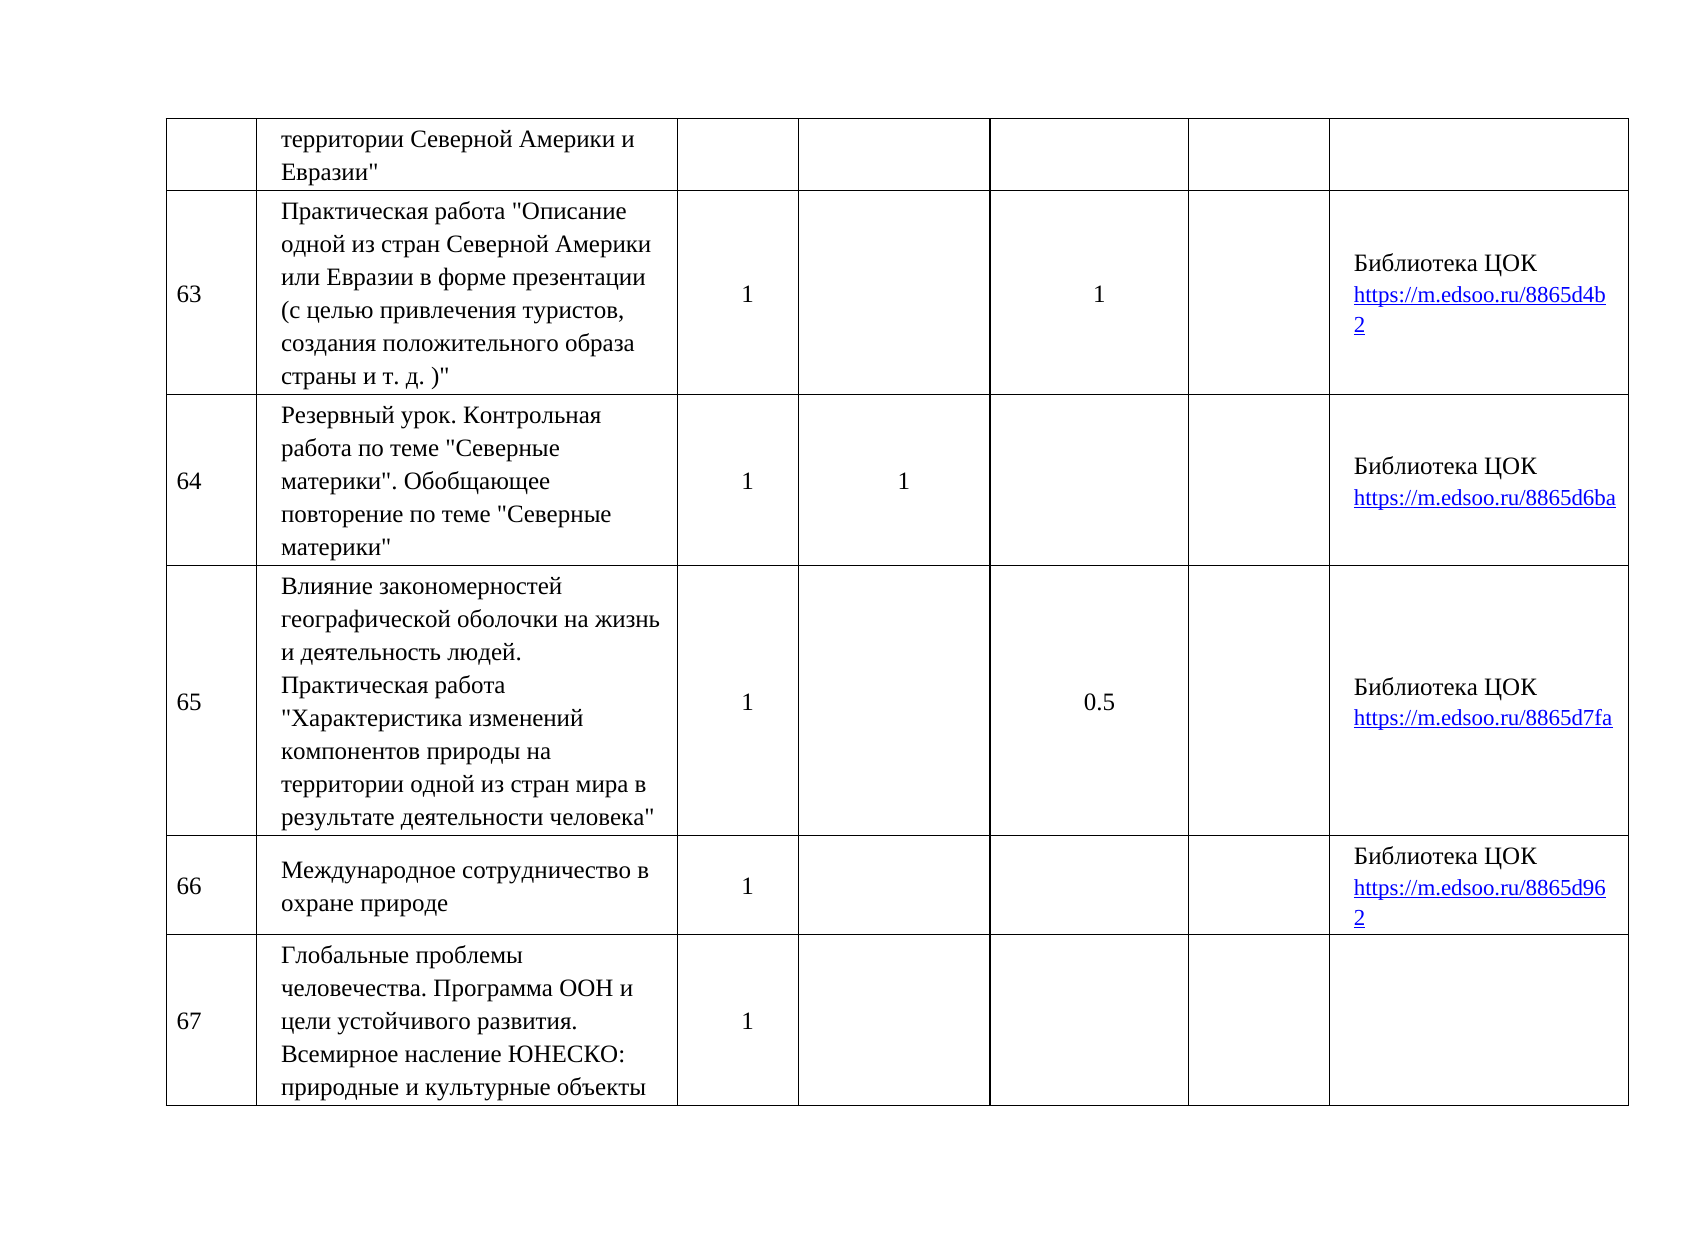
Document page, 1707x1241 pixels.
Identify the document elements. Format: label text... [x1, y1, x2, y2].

table_cell 67 [167, 935, 256, 1105]
table_cell 1 [799, 395, 989, 565]
table_cell Глобальные проблемы человечества. Программа ООН и цели устойчивого развития. Всемирное насление ЮНЕСКО: природные и культурные объекты [257, 935, 677, 1105]
table_cell Библиотека ЦОК https://m.edsoo.ru/8865d4b2 [1330, 191, 1628, 394]
table_cell 64 [167, 395, 256, 565]
table_cell [1189, 395, 1329, 565]
table_cell [799, 566, 989, 835]
table_cell 1 [678, 119, 798, 190]
table_cell [799, 935, 989, 1105]
table_cell 65 [167, 566, 256, 835]
table_cell 1 [678, 935, 798, 1105]
table_cell [991, 836, 1188, 934]
table_cell [991, 935, 1188, 1105]
table_cell [1189, 935, 1329, 1105]
table_cell [1189, 566, 1329, 835]
table_cell [1189, 836, 1329, 934]
table_cell 1 [991, 191, 1188, 394]
table_cell [1189, 191, 1329, 394]
table_cell [1330, 935, 1628, 1105]
table_cell Библиотека ЦОК https://m.edsoo.ru/8865d6ba [1330, 395, 1628, 565]
table_cell Практическая работа "Описание одной из стран Северной Америки или Евразии в форме презентации (с целью привлечения туристов, создания положительного образа страны и т. д. )" [257, 191, 677, 394]
table_cell [1189, 119, 1329, 190]
table_cell 1 [678, 395, 798, 565]
table_cell 1 [991, 119, 1188, 190]
table_cell [799, 191, 989, 394]
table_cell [257, 119, 677, 190]
table_cell Библиотека ЦОК https://m.edsoo.ru/8865d7fa [1330, 566, 1628, 835]
table_cell 66 [167, 836, 256, 934]
table_cell Влияние закономерностей географической оболочки на жизнь и деятельность людей. Практическая работа "Характеристика изменений компонентов природы на территории одной из стран мира в результате деятельности человека" [257, 566, 677, 835]
table_cell 63 [167, 191, 256, 394]
table_cell [991, 395, 1188, 565]
table_cell [799, 836, 989, 934]
table_cell [799, 119, 989, 190]
table_cell [1330, 119, 1628, 190]
table_cell Резервный урок. Контрольная работа по теме "Северные материки". Обобщающее повторение по теме "Северные материки" [257, 395, 677, 565]
table_cell 1 [678, 566, 798, 835]
table_cell 0.5 [991, 566, 1188, 835]
table_cell Международное сотрудничество в охране природе [257, 836, 677, 934]
table_cell 62 [167, 119, 256, 190]
table_cell 1 [678, 836, 798, 934]
table_cell Библиотека ЦОК https://m.edsoo.ru/8865d962 [1330, 836, 1628, 934]
table_cell 1 [678, 191, 798, 394]
